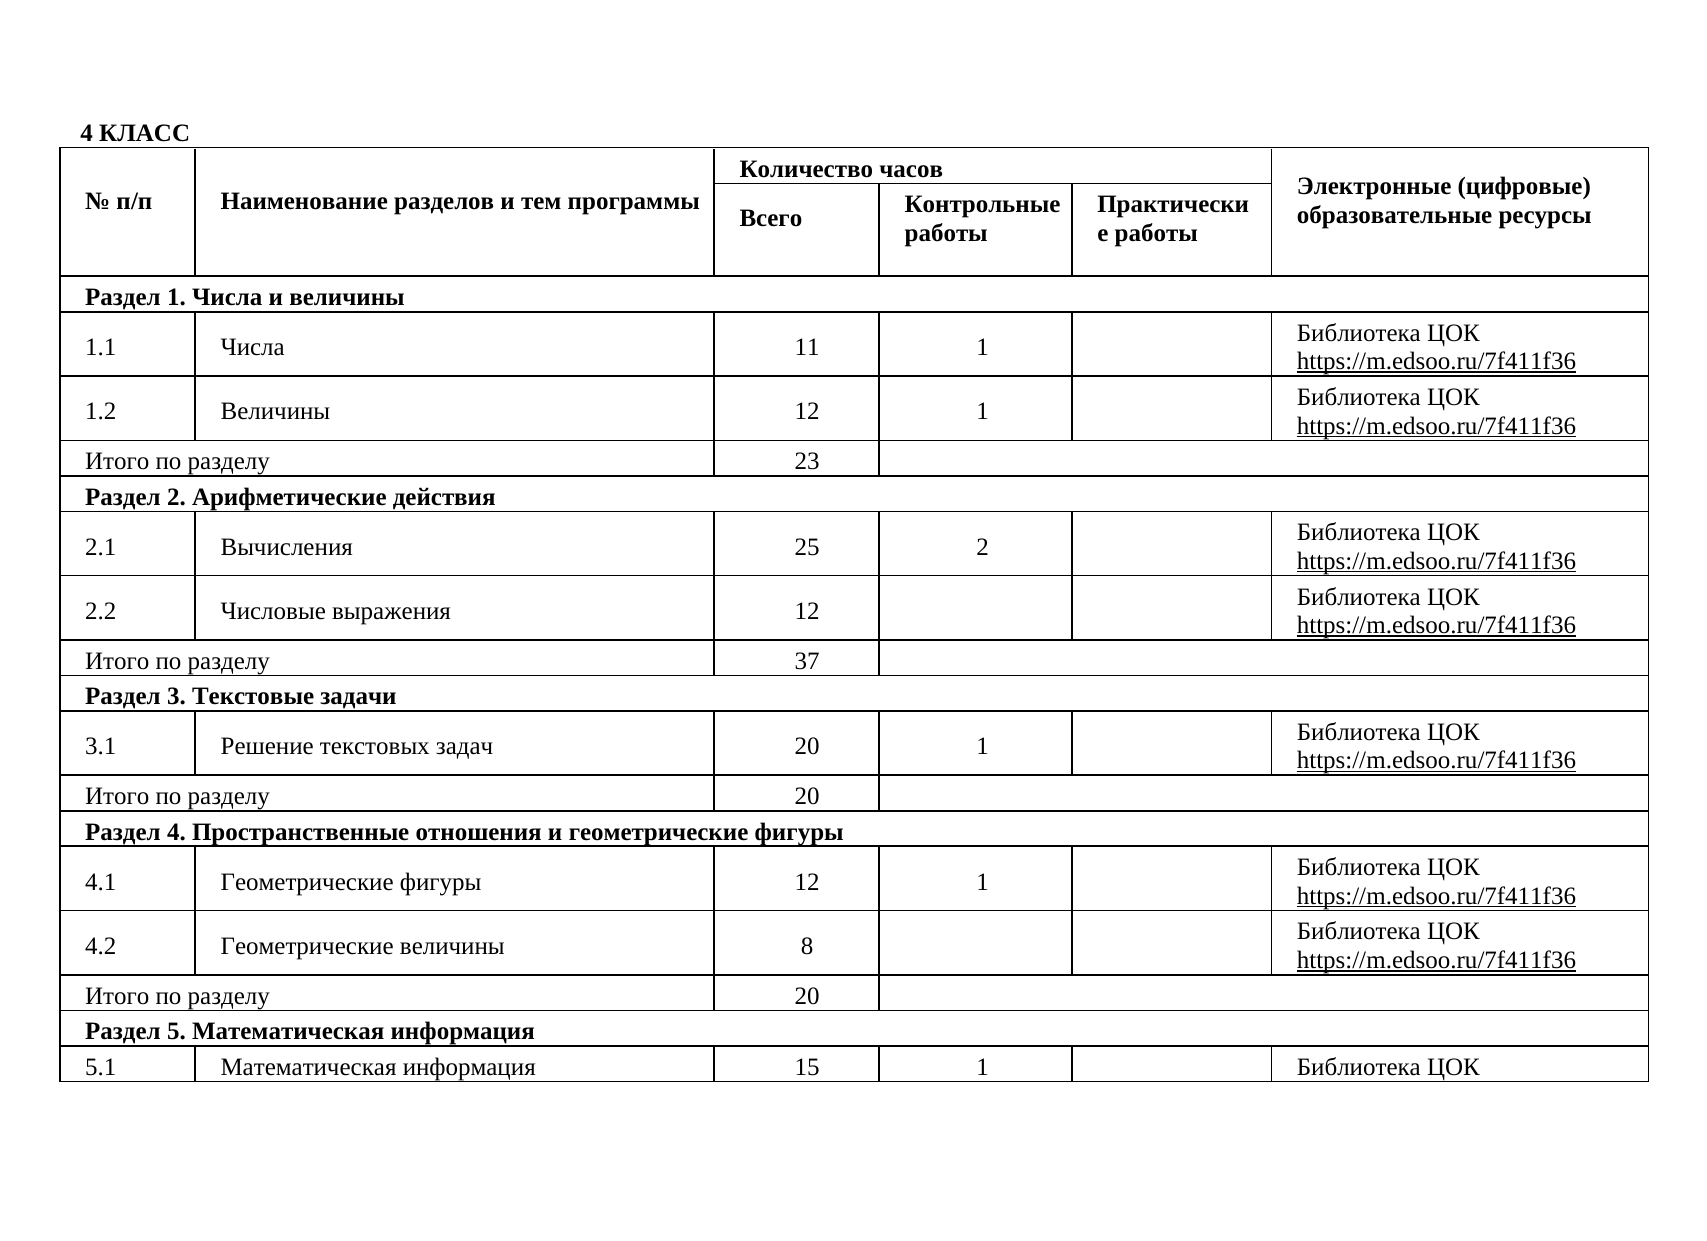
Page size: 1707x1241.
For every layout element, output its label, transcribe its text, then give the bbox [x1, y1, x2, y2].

table_cell 2 [880, 512, 1071, 575]
table_cell Итого по разделу [61, 641, 713, 674]
table_cell [880, 911, 1071, 974]
table_cell 37 [715, 641, 878, 674]
table_cell Библиотека ЦОК https://m.edsoo.ru/7f411f36 [1272, 847, 1648, 910]
table_cell Вычисления [196, 512, 713, 575]
table_cell 1.1 [61, 313, 194, 375]
table_cell Итого по разделу [61, 441, 713, 475]
table_cell [1073, 377, 1271, 439]
table_cell 11 [715, 313, 878, 375]
table_cell Раздел 1. Числа и величины [61, 277, 1648, 311]
table_cell 15 [715, 1047, 878, 1081]
table_header № п/п [61, 148, 195, 275]
table_cell 23 [715, 441, 878, 475]
table_cell 1.2 [61, 377, 194, 439]
table_cell 3.1 [61, 712, 194, 774]
table_cell Раздел 5. Математическая информация [61, 1011, 1648, 1045]
table_cell [880, 576, 1071, 639]
table_cell [880, 776, 1648, 810]
table_cell Числа [196, 313, 713, 375]
table_cell Библиотека ЦОК https://m.edsoo.ru/7f411f36 [1272, 377, 1648, 439]
table_cell Раздел 3. Текстовые задачи [61, 676, 1648, 710]
table_cell Раздел 2. Арифметические действия [61, 477, 1648, 511]
table_cell [1073, 847, 1271, 910]
table_cell 12 [715, 576, 878, 639]
table_cell 1 [880, 847, 1071, 910]
table_cell 12 [715, 377, 878, 439]
table_cell [1073, 1047, 1271, 1081]
table_header Электронные (цифровые) образовательные ресурсы [1272, 148, 1648, 275]
table_cell 20 [715, 776, 878, 810]
table_cell [880, 976, 1648, 1009]
table_cell 2.1 [61, 512, 194, 575]
table_cell 12 [715, 847, 878, 910]
table_cell 8 [715, 911, 878, 974]
table_cell Всего [715, 184, 878, 275]
table_cell [1073, 712, 1271, 774]
table_header Количество часов [715, 148, 1271, 182]
table_cell 1 [880, 313, 1071, 375]
table_cell 20 [715, 976, 878, 1009]
table_cell [880, 641, 1648, 674]
text 4 КЛАСС [74, 118, 1647, 147]
table_cell [1073, 576, 1271, 639]
table_cell Раздел 4. Пространственные отношения и геометрические фигуры [61, 812, 1648, 845]
table_cell 5.1 [61, 1047, 194, 1081]
table_cell Библиотека ЦОК https://m.edsoo.ru/7f411f36 [1272, 576, 1648, 639]
table_cell Итого по разделу [61, 776, 713, 810]
table_cell Геометрические величины [196, 911, 713, 974]
table_cell [880, 441, 1648, 475]
table_cell [1073, 313, 1271, 375]
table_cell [1272, 1047, 1648, 1081]
table_cell 1 [880, 377, 1071, 439]
table_cell Числовые выражения [196, 576, 713, 639]
table_cell 4.2 [61, 911, 194, 974]
table_cell 1 [880, 712, 1071, 774]
table_cell 1 [880, 1047, 1071, 1081]
table_cell 20 [715, 712, 878, 774]
table_cell Геометрические фигуры [196, 847, 713, 910]
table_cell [1272, 911, 1648, 974]
table_cell Величины [196, 377, 713, 439]
table_cell Практические работы [1073, 184, 1271, 275]
table_cell Библиотека ЦОК https://m.edsoo.ru/7f411f36 [1272, 313, 1648, 375]
table_cell 4.1 [61, 847, 194, 910]
table_cell 25 [715, 512, 878, 575]
table_cell Итого по разделу [61, 976, 713, 1009]
table_cell 2.2 [61, 576, 194, 639]
table_cell [1073, 911, 1271, 974]
table_cell [1073, 512, 1271, 575]
table_cell Решение текстовых задач [196, 712, 713, 774]
table_cell Библиотека ЦОК https://m.edsoo.ru/7f411f36 [1272, 712, 1648, 774]
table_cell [196, 1047, 713, 1081]
table_cell Библиотека ЦОК https://m.edsoo.ru/7f411f36 [1272, 512, 1648, 575]
table_header Наименование разделов и тем программы [196, 148, 714, 275]
table_cell Контрольные работы [880, 184, 1071, 275]
